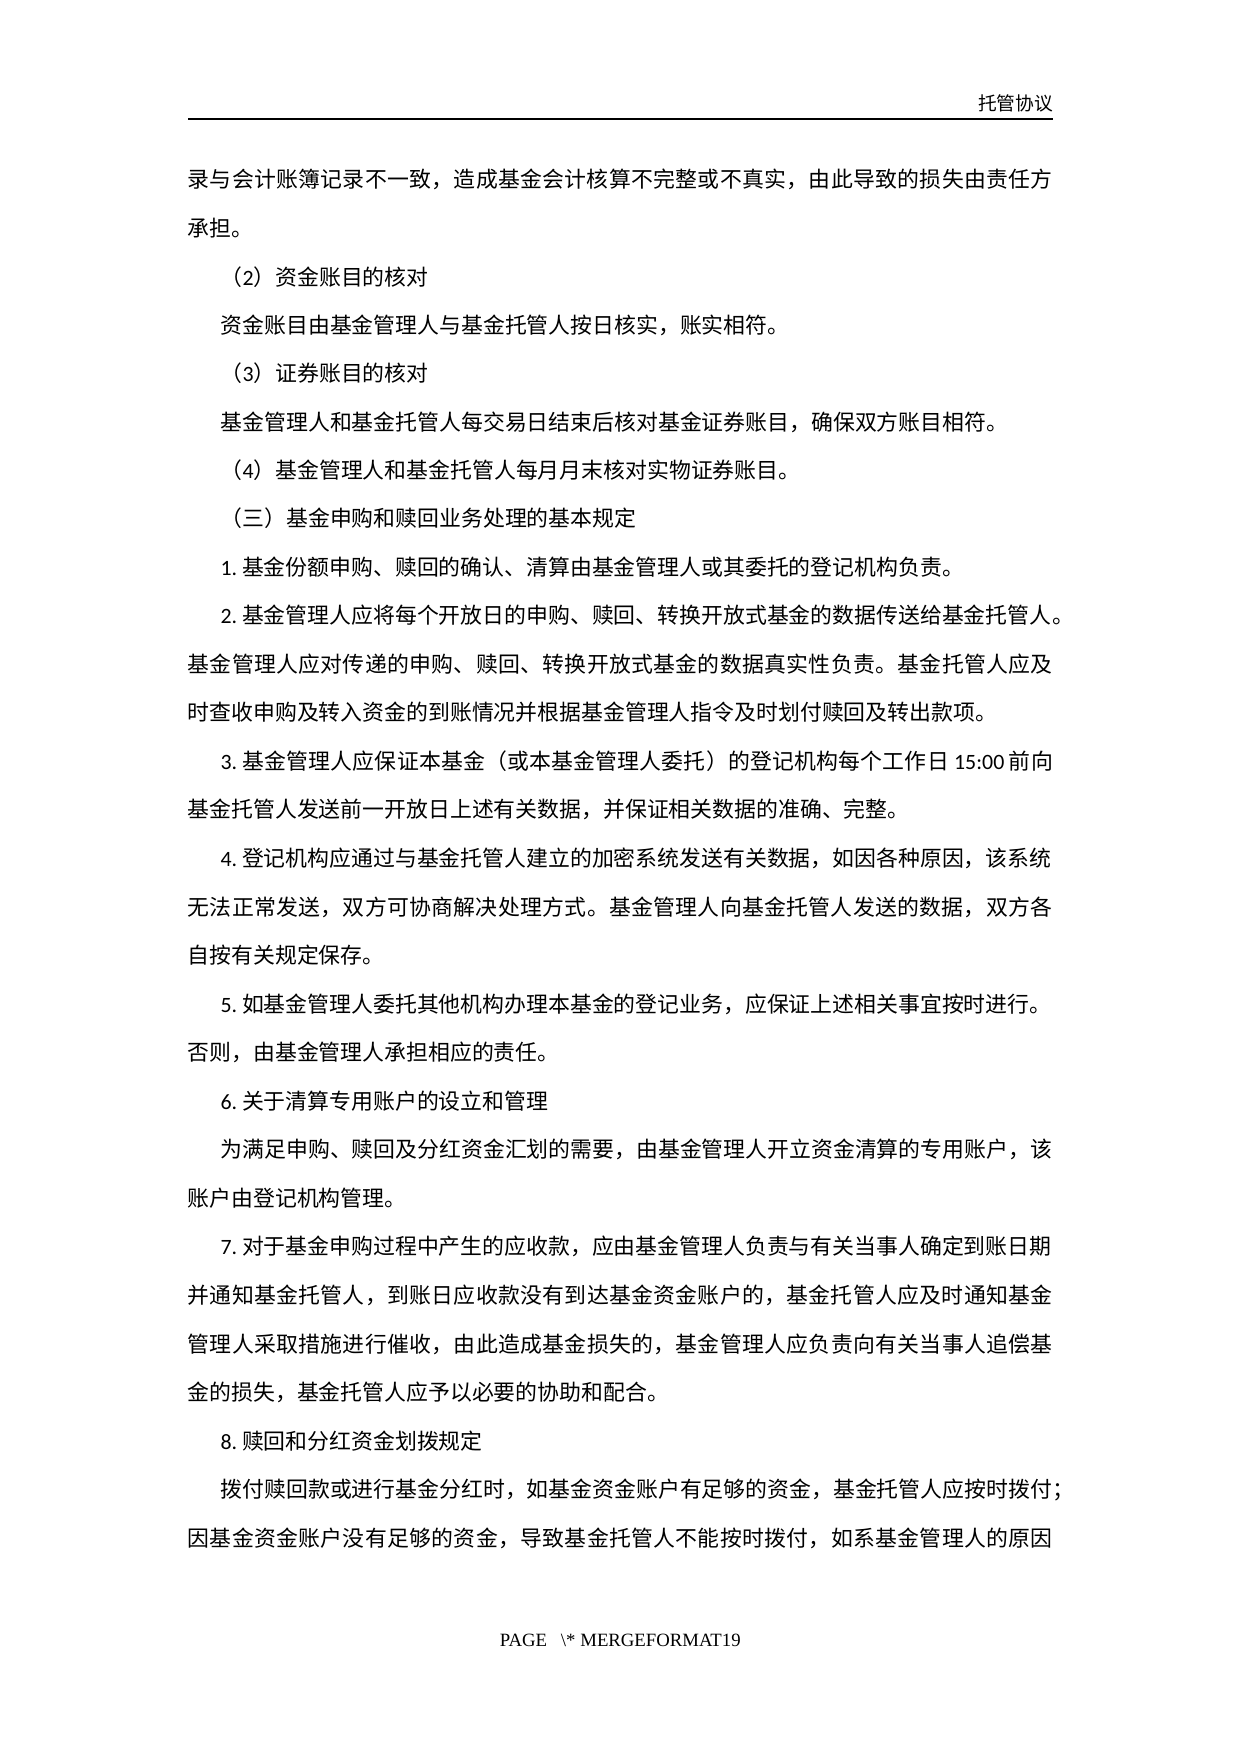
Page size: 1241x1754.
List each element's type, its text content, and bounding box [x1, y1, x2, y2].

text 基金管理人和基金托管人每交易日结束后核对基金证券账目，确保双方账目相符。 [187, 404, 1053, 437]
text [187, 1472, 1053, 1553]
text （4）基金管理人和基金托管人每月月末核对实物证券账目。 [187, 452, 1053, 485]
text 为满足申购、赎回及分红资金汇划的需要，由基金管理人开立资金清算的专用账户，该账户由登记机构管理。 [187, 1132, 1053, 1213]
text 3. 基金管理人应保证本基金（或本基金管理人委托）的登记机构每个工作日15:00前向基金托管人发送前一开放日上述有关数据，并保证相关数据的准确、完整。 [187, 743, 1053, 824]
text 6. 关于清算专用账户的设立和管理 [187, 1083, 1053, 1116]
text 1. 基金份额申购、赎回的确认、清算由基金管理人或其委托的登记机构负责。 [187, 549, 1053, 582]
text 4. 登记机构应通过与基金托管人建立的加密系统发送有关数据，如因各种原因，该系统无法正常发送，双方可协商解决处理方式。基金管理人向基金托管人发送的数据，双方各自按有关规定保存。 [187, 840, 1053, 970]
text 8. 赎回和分红资金划拨规定 [187, 1423, 1053, 1456]
text 7. 对于基金申购过程中产生的应收款，应由基金管理人负责与有关当事人确定到账日期并通知基金托管人，到账日应收款没有到达基金资金账户的，基金托管人应及时通知基金管理人采取措施进行催收，由此造成基金损失的，基金管理人应负责向有关当事人追偿基金的损失，基金托管人应予以必要的协助和配合。 [187, 1229, 1053, 1407]
text （三）基金申购和赎回业务处理的基本规定 [187, 501, 1053, 533]
text （3）证券账目的核对 [187, 356, 1053, 388]
text 5. 如基金管理人委托其他机构办理本基金的登记业务，应保证上述相关事宜按时进行。否则，由基金管理人承担相应的责任。 [187, 986, 1053, 1067]
text 2. 基金管理人应将每个开放日的申购、赎回、转换开放式基金的数据传送给基金托管人。基金管理人应对传递的申购、赎回、转换开放式基金的数据真实性负责。基金托管人应及时查收申购及转入资金的到账情况并根据基金管理人指令及时划付赎回及转出款项。 [187, 597, 1053, 727]
text （2）资金账目的核对 [187, 259, 1053, 292]
text 资金账目由基金管理人与基金托管人按日核实，账实相符。 [187, 307, 1053, 340]
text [187, 162, 1053, 243]
